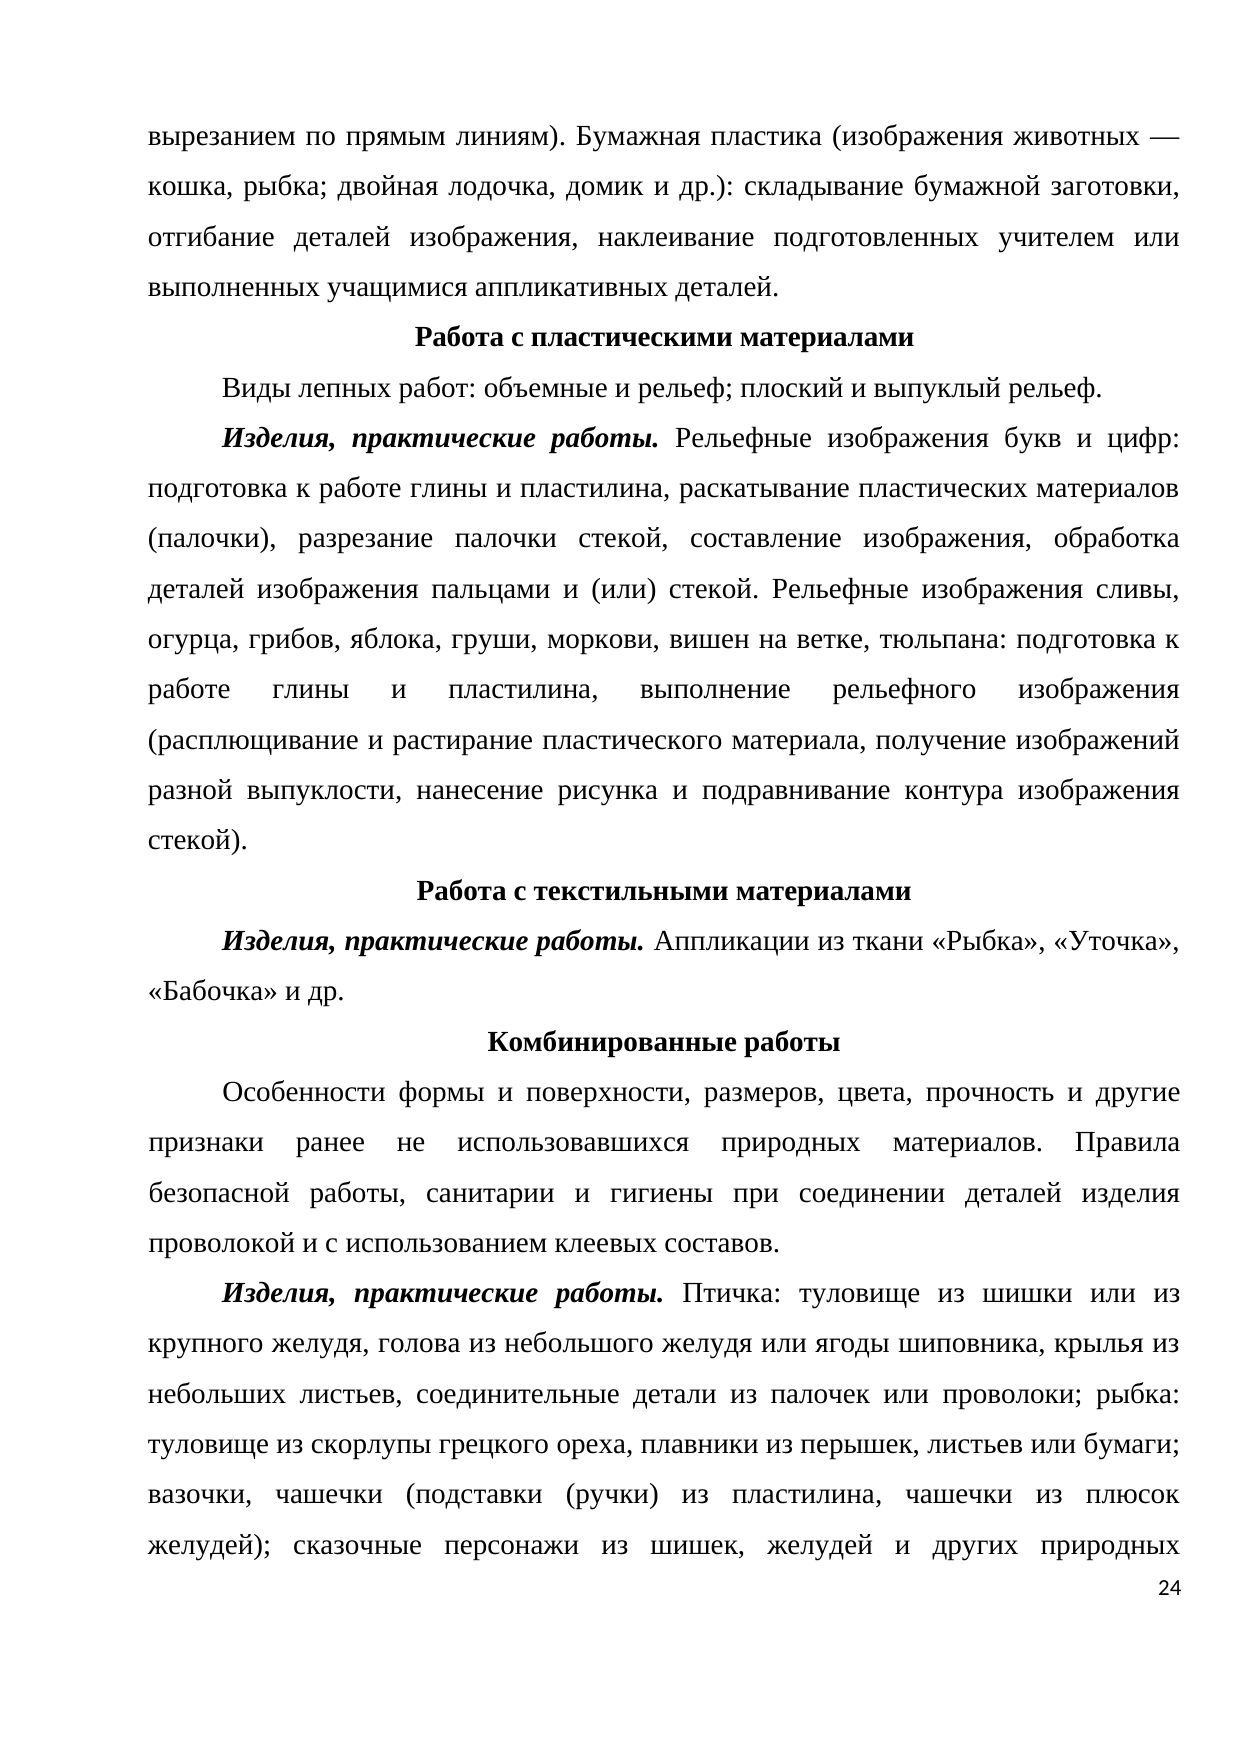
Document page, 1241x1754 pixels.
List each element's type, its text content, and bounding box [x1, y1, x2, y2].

text Особенности формы и поверхности, размеров, цвета, прочность и другие признаки ранее не использовавшихся природных материалов. Правила безопасной работы, санитарии и гигиены при соединении деталей изделия проволокой и с использованием клеевых составов. [148, 1074, 1181, 1258]
text Комбинированные работы [148, 1024, 1180, 1057]
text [148, 118, 1181, 303]
text Работа с пластическими материалами [148, 319, 1181, 353]
text Изделия, практические работы. Рельефные изображения букв и цифр: подготовка к работе глины и пластилина, раскатывание пластических материалов (палочки), разрезание палочки стекой, составление изображения, обработка деталей изображения пальцами и (или) стекой. Рельефные изображения сливы, огурца, грибов, яблока, груши, моркови, вишен на ветке, тюльпана: подготовка к работе глины и пластилина, выполнение рельефного изображения (расплющивание и растирание пластического материала, получение изображений разной выпуклости, нанесение рисунка и подравнивание контура изображения стекой). [148, 420, 1181, 856]
text Изделия, практические работы. Аппликации из ткани «Рыбка», «Уточка», «Бабочка» и др. [148, 923, 1180, 1007]
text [148, 1275, 1181, 1560]
text Виды лепных работ: объемные и рельеф; плоский и выпуклый рельеф. [148, 370, 1181, 403]
text Работа с текстильными материалами [148, 873, 1180, 906]
